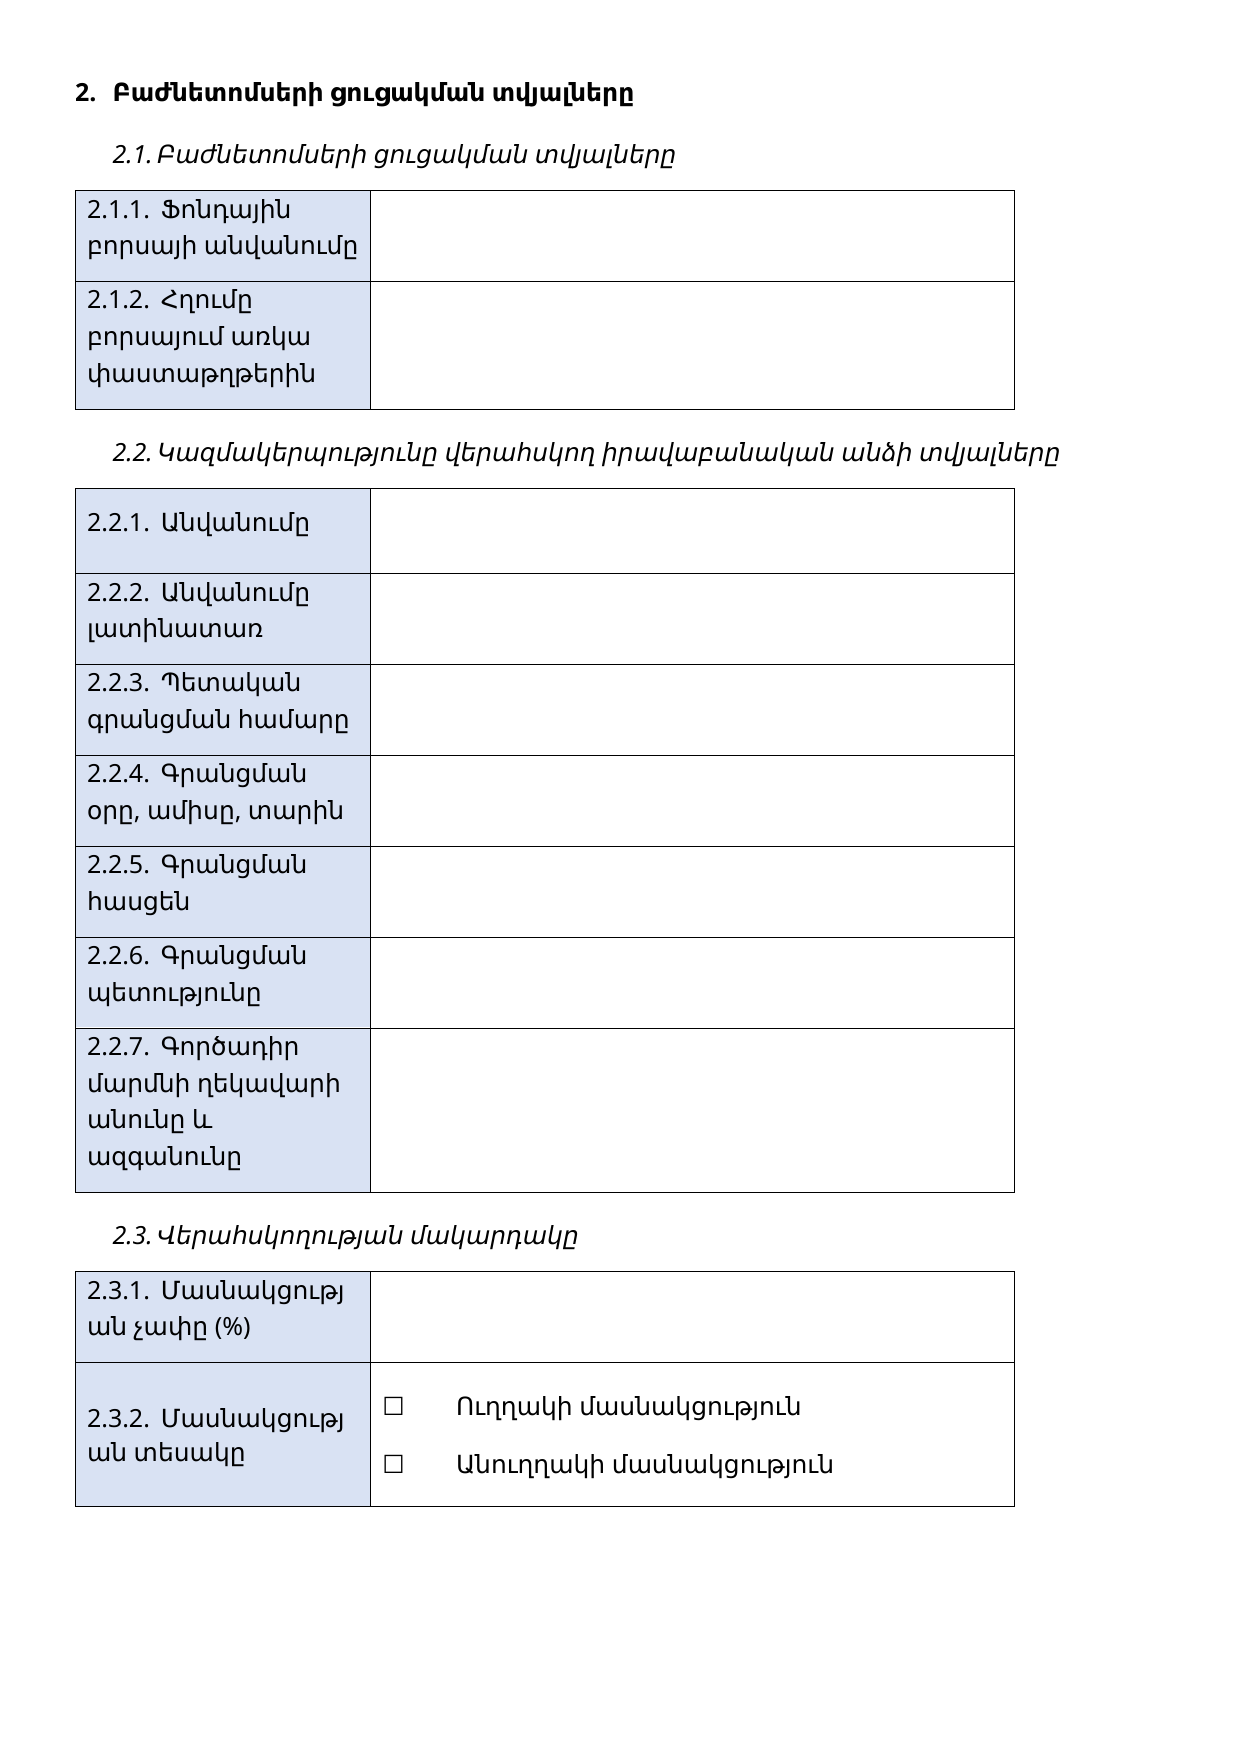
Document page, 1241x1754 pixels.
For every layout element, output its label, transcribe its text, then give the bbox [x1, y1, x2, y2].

table_header Մասնակցության չափը (%) [76, 1272, 370, 1362]
table_cell Մասնակցության տեսակը [76, 1363, 370, 1506]
table_cell Հղումը բորսայում առկա փաստաթղթերին [76, 282, 370, 409]
table_cell [371, 665, 1014, 755]
table_cell [371, 847, 1014, 937]
list Վերահսկողության մակարդակը [112, 1218, 1165, 1252]
list Բաժնետոմսերի ցուցակման տվյալները [75, 75, 1165, 109]
table_cell Պետական գրանցման համարը [76, 665, 370, 755]
table_header [371, 489, 1014, 573]
table_cell [371, 938, 1014, 1027]
table_cell ☐ Ուղղակի մասնակցություն ☐ Անուղղակի մասնակցություն [371, 1363, 1014, 1506]
table_cell Գործադիր մարմնի ղեկավարի անունը և ազգանունը [76, 1029, 370, 1192]
table_cell [371, 756, 1014, 846]
table_cell [371, 282, 1014, 409]
table_cell [371, 1029, 1014, 1192]
table_header [371, 1272, 1014, 1362]
table_cell Գրանցման օրը, ամիսը, տարին [76, 756, 370, 846]
list Բաժնետոմսերի ցուցակման տվյալները [112, 137, 1165, 171]
table_cell Գրանցման պետությունը [76, 938, 370, 1027]
table_header [371, 191, 1014, 281]
table_cell Անվանումը լատինատառ [76, 574, 370, 664]
table_header Անվանումը [76, 489, 370, 573]
list Կազմակերպությունը վերահսկող իրավաբանական անձի տվյալները [112, 435, 1165, 469]
table_cell Գրանցման հասցեն [76, 847, 370, 937]
table_cell [371, 574, 1014, 664]
table_header Ֆոնդային բորսայի անվանումը [76, 191, 370, 281]
